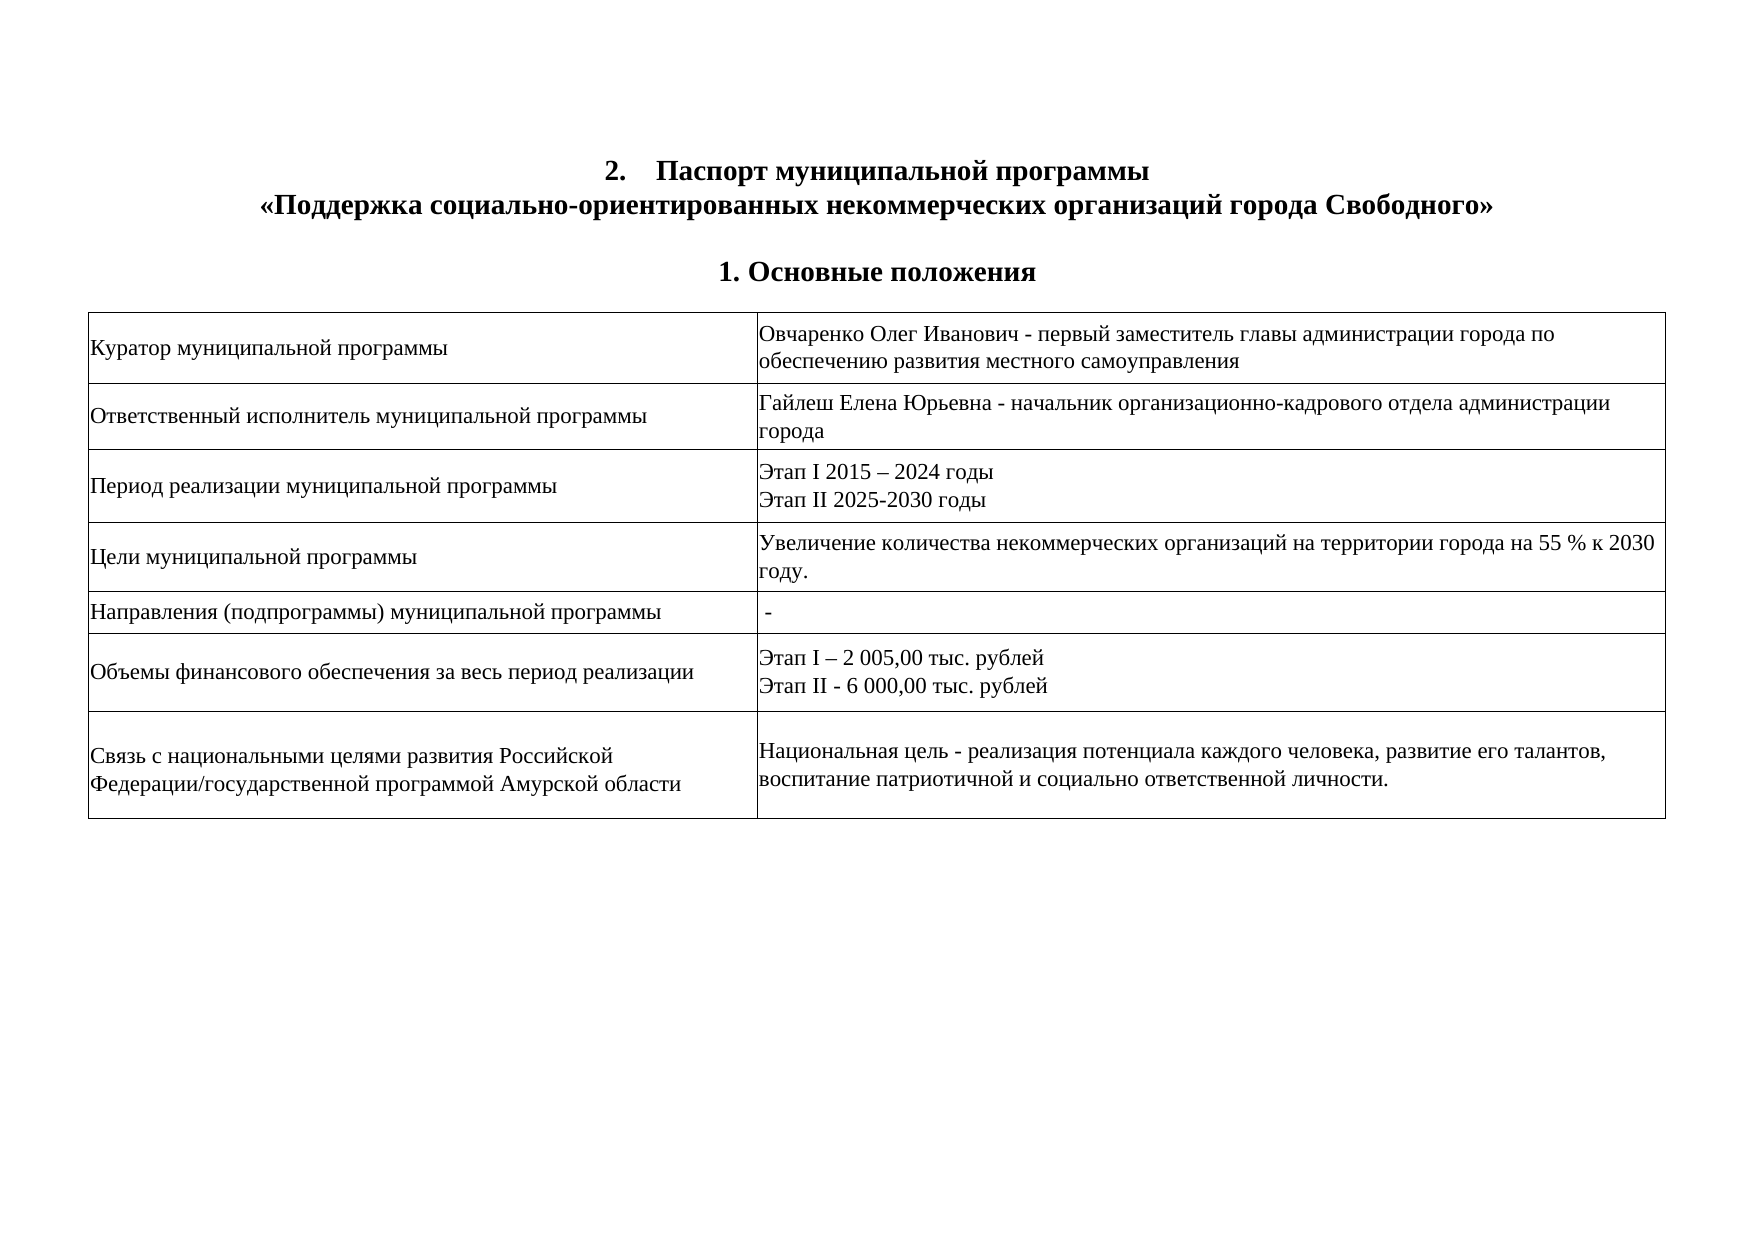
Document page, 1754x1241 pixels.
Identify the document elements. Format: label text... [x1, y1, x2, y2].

text «Поддержка социально-ориентированных некоммерческих организаций города Свободного» [89, 187, 1665, 221]
table_cell Увеличение количества некоммерческих организаций на территории города на 55 % к 2030 году. [758, 523, 1665, 591]
table_cell Объемы финансового обеспечения за весь период реализации [89, 634, 757, 711]
table_cell Направления (подпрограммы) муниципальной программы [89, 592, 757, 633]
table_cell Этап I – 2 005,00 тыс. рублей Этап II - 6 000,00 тыс. рублей [758, 634, 1665, 711]
table_header Овчаренко Олег Иванович - первый заместитель главы администрации города по обеспечению развития местного самоуправления [758, 313, 1665, 382]
list Паспорт муниципальной программы [89, 153, 1665, 187]
list Основные положения [89, 254, 1665, 288]
table_cell Период реализации муниципальной программы [89, 450, 757, 522]
table_cell Этап I 2015 – 2024 годы Этап II 2025-2030 годы [758, 450, 1665, 522]
table_cell Связь с национальными целями развития Российской Федерации/государственной программой Амурской области [89, 712, 757, 818]
table_cell Национальная цель - реализация потенциала каждого человека, развитие его талантов, воспитание патриотичной и социально ответственной личности. [758, 712, 1665, 818]
table_cell Цели муниципальной программы [89, 523, 757, 591]
table_cell Гайлеш Елена Юрьевна - начальник организационно-кадрового отдела администрации города [758, 384, 1665, 449]
table_cell Ответственный исполнитель муниципальной программы [89, 384, 757, 449]
table_header Куратор муниципальной программы [89, 313, 757, 382]
table_cell - [758, 592, 1665, 633]
